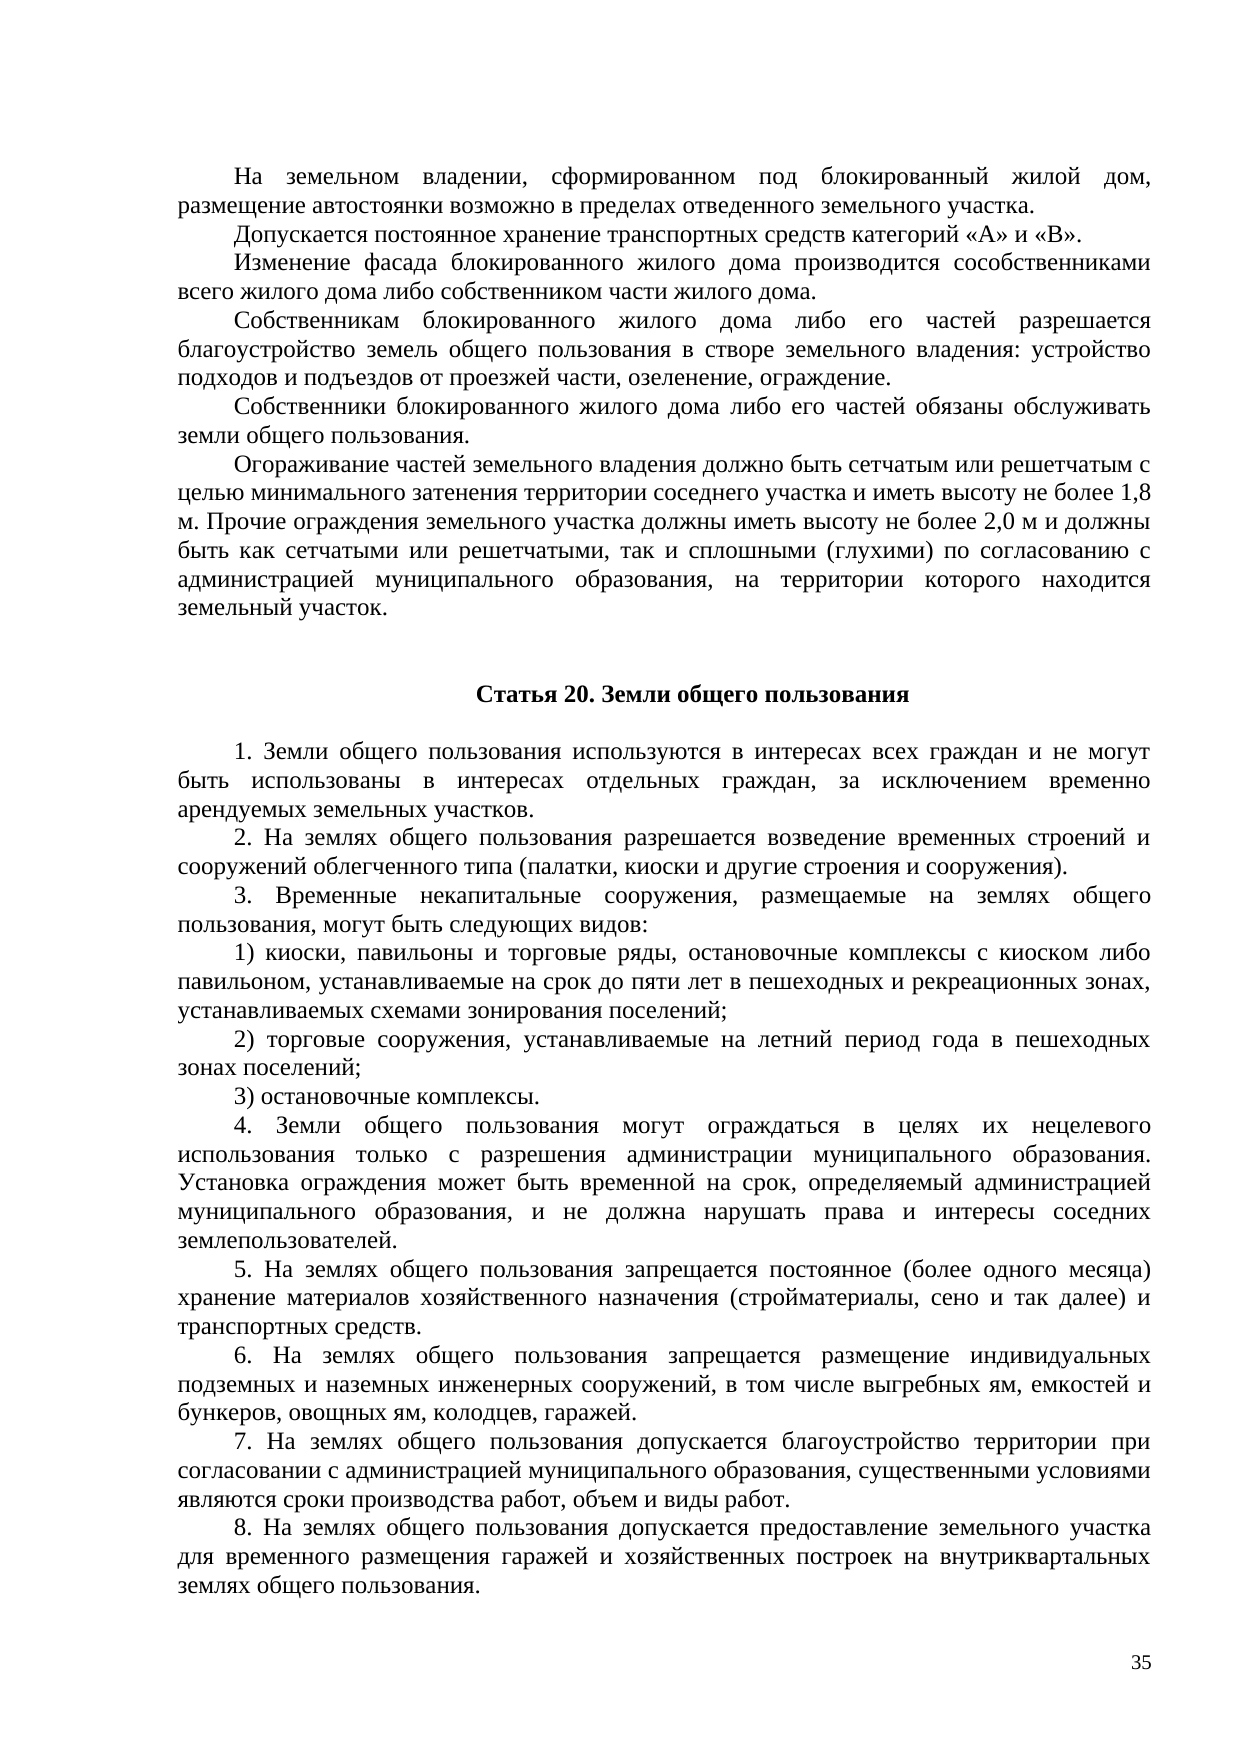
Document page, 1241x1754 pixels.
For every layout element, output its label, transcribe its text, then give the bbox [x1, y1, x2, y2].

text Огораживание частей земельного владения должно быть сетчатым или решетчатым с целью минимального затенения территории соседнего участка и иметь высоту не более 1,8 м. Прочие ограждения земельного участка должны иметь высоту не более 2,0 м и должны быть как сетчатыми или решетчатыми, так и сплошными (глухими) по согласованию с администрацией муниципального образования, на территории которого находится земельный участок. [177, 449, 1152, 621]
text Допускается постоянное хранение транспортных средств категорий «А» и «В». [177, 219, 1152, 247]
text 1) киоски, павильоны и торговые ряды, остановочные комплексы с киоском либо павильоном, устанавливаемые на срок до пяти лет в пешеходных и рекреационных зонах, устанавливаемых схемами зонирования поселений; [177, 937, 1152, 1024]
text Статья 20. Земли общего пользования [177, 679, 1152, 707]
text 7. На землях общего пользования допускается благоустройство территории при согласовании с администрацией муниципального образования, существенными условиями являются сроки производства работ, объем и виды работ. [177, 1426, 1152, 1512]
text Изменение фасада блокированного жилого дома производится сособственниками всего жилого дома либо собственником части жилого дома. [177, 247, 1152, 305]
text 2. На землях общего пользования разрешается возведение временных строений и сооружений облегченного типа (палатки, киоски и другие строения и сооружения). [177, 822, 1152, 880]
text 2) торговые сооружения, устанавливаемые на летний период года в пешеходных зонах поселений; [177, 1024, 1152, 1081]
text На земельном владении, сформированном под блокированный жилой дом, размещение автостоянки возможно в пределах отведенного земельного участка. [177, 161, 1152, 219]
text 1. Земли общего пользования используются в интересах всех граждан и не могут быть использованы в интересах отдельных граждан, за исключением временно арендуемых земельных участков. [177, 736, 1152, 822]
text 4. Земли общего пользования могут ограждаться в целях их нецелевого использования только с разрешения администрации муниципального образования. Установка ограждения может быть временной на срок, определяемый администрацией муниципального образования, и не должна нарушать права и интересы соседних землепользователей. [177, 1110, 1152, 1254]
text 3) остановочные комплексы. [177, 1081, 1152, 1110]
text 6. На землях общего пользования запрещается размещение индивидуальных подземных и наземных инженерных сооружений, в том числе выгребных ям, емкостей и бункеров, овощных ям, колодцев, гаражей. [177, 1340, 1152, 1426]
text Собственники блокированного жилого дома либо его частей обязаны обслуживать земли общего пользования. [177, 391, 1152, 449]
text 8. На землях общего пользования допускается предоставление земельного участка для временного размещения гаражей и хозяйственных построек на внутриквартальных землях общего пользования. [177, 1512, 1152, 1599]
text 3. Временные некапитальные сооружения, размещаемые на землях общего пользования, могут быть следующих видов: [177, 880, 1152, 937]
text Собственникам блокированного жилого дома либо его частей разрешается благоустройство земель общего пользования в створе земельного владения: устройство подходов и подъездов от проезжей части, озеленение, ограждение. [177, 305, 1152, 391]
text 5. На землях общего пользования запрещается постоянное (более одного месяца) хранение материалов хозяйственного назначения (стройматериалы, сено и так далее) и транспортных средств. [177, 1254, 1152, 1340]
